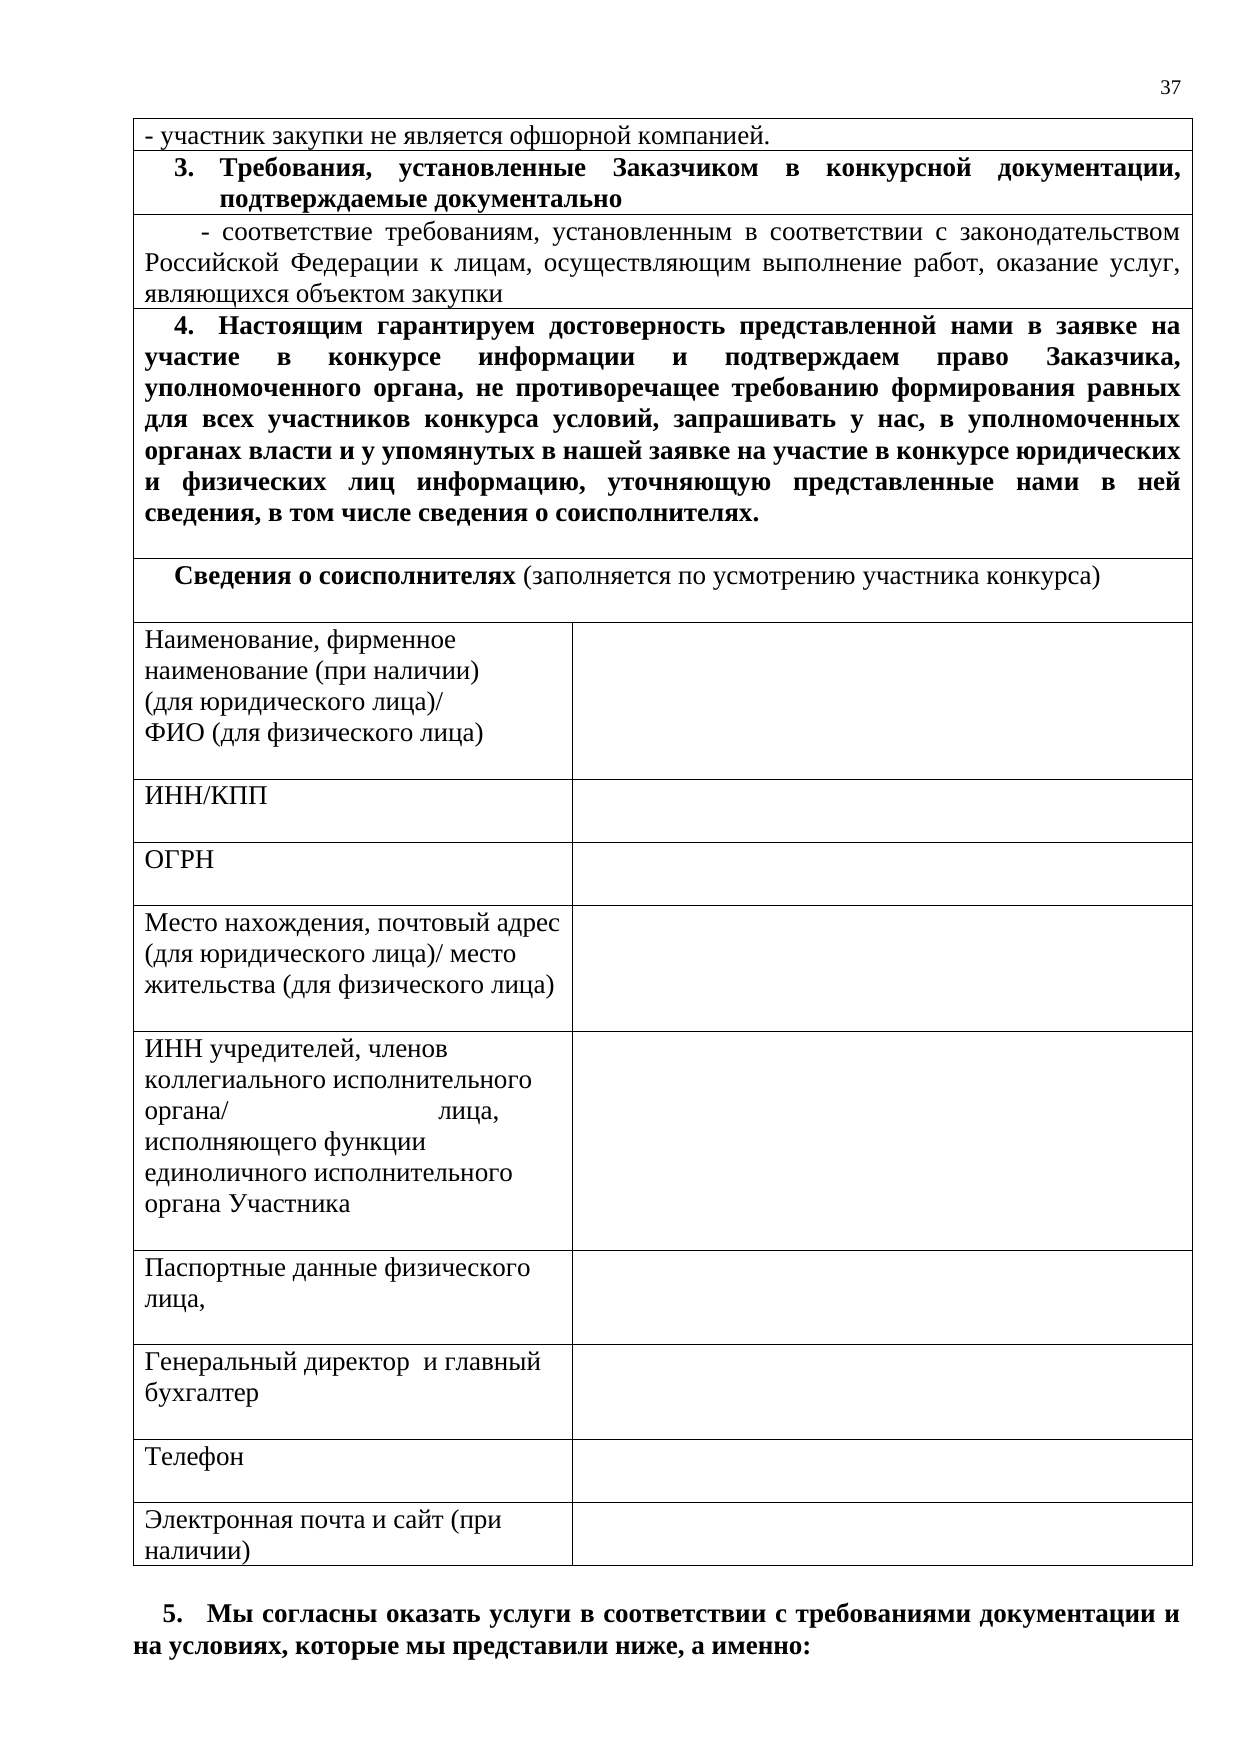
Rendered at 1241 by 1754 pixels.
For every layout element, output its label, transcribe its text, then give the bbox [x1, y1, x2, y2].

table_cell [573, 1032, 1192, 1250]
table_cell ОГРН [134, 843, 572, 905]
table_cell Настоящим гарантируем достоверность представленной нами в заявке на участие в конкурсе информации и подтверждаем право Заказчика, уполномоченного органа, не противоречащее требованию формирования равных для всех участников конкурса условий, запрашивать у нас, в уполномоченных органах власти и у упомянутых в нашей заявке на участие в конкурсе юридических и физических лиц информацию, уточняющую представленные нами в ней сведения, в том числе сведения о соисполнителях. [134, 309, 1192, 558]
table_cell [573, 1345, 1192, 1439]
table_cell Паспортные данные физического лица, [134, 1251, 572, 1344]
table_cell ИНН/КПП [134, 780, 572, 842]
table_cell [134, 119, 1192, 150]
table_cell ИНН учредителей, членов коллегиального исполнительного органа/ лица, исполняющего функции единоличного исполнительного органа Участника [134, 1032, 572, 1250]
table_cell [573, 623, 1192, 778]
table_cell [573, 1503, 1192, 1565]
table_cell [573, 1440, 1192, 1502]
table_cell Сведения о соисполнителях (заполняется по усмотрению участника конкурса) [134, 559, 1192, 622]
table_cell Требования, установленные Заказчиком в конкурсной документации, подтверждаемые документально [134, 151, 1192, 214]
table_cell Телефон [134, 1440, 572, 1502]
table_cell [573, 780, 1192, 842]
table_cell - соответствие требованиям, установленным в соответствии с законодательством Российской Федерации к лицам, осуществляющим выполнение работ, оказание услуг, являющихся объектом закупки [134, 215, 1192, 308]
list Мы согласны оказать услуги в соответствии с требованиями документации и на условиях, которые мы представили ниже, а именно: [133, 1598, 1181, 1660]
table_cell Наименование, фирменное наименование (при наличии) (для юридического лица)/ ФИО (для физического лица) [134, 623, 572, 778]
table_cell Генеральный директор и главный бухгалтер [134, 1345, 572, 1439]
table_cell Электронная почта и сайт (при наличии) [134, 1503, 572, 1565]
table_cell Место нахождения, почтовый адрес (для юридического лица)/ место жительства (для физического лица) [134, 906, 572, 1031]
table_cell [573, 1251, 1192, 1344]
table_cell [573, 843, 1192, 905]
table_cell [573, 906, 1192, 1031]
